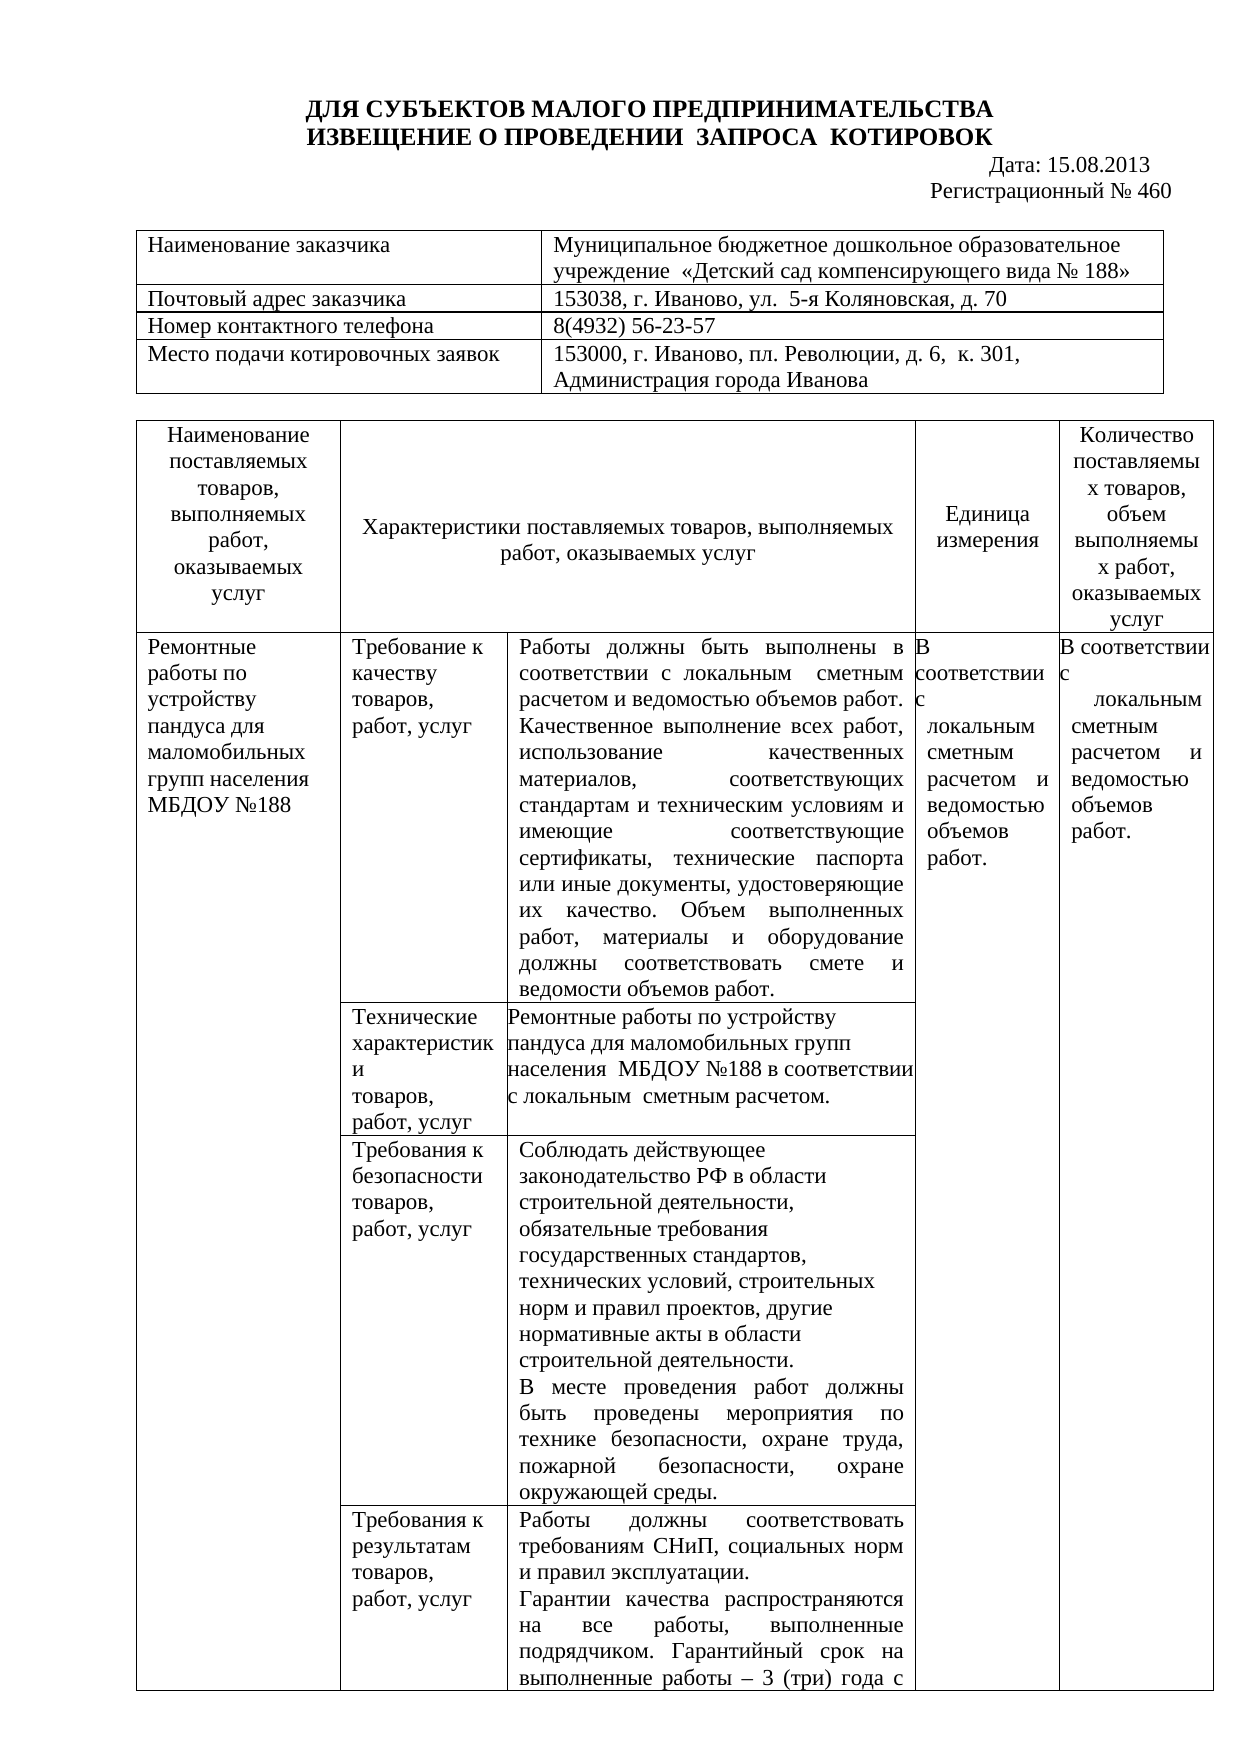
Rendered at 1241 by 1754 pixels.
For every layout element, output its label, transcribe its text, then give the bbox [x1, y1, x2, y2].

table_cell Ремонтные работы по устройству пандуса для маломобильных групп населения МБДОУ №188 в соответствии с локальным сметным расчетом. [508, 1003, 915, 1134]
table_header Характеристики поставляемых товаров, выполняемых работ, оказываемых услуг [341, 421, 915, 632]
table_cell В соответствии с локальным сметным расчетом и ведомостью объемов работ. [1060, 633, 1213, 1690]
table_cell Работы должны быть выполнены в соответствии с локальным сметным расчетом и ведомостью объемов работ. Качественное выполнение всех работ, использование качественных материалов, соответствующих стандартам и техническим условиям и имеющие соответствующие сертификаты, технические паспорта или иные документы, удостоверяющие их качество. Объем выполненных работ, материалы и оборудование должны соответствовать смете и ведомости объемов работ. [508, 633, 915, 1002]
table_cell Соблюдать действующее законодательство РФ в области строительной деятельности, обязательные требования государственных стандартов, технических условий, строительных норм и правил проектов, другие нормативные акты в области строительной деятельности. В месте проведения работ должны быть проведены мероприятия по технике безопасности, охране труда, пожарной безопасности, охране окружающей среды. [508, 1136, 915, 1504]
table_cell Ремонтные работы по устройству пандуса для маломобильных групп населения МБДОУ №188 [137, 633, 340, 1690]
table_cell Требование к качеству товаров, работ, услуг [341, 633, 507, 1002]
table_cell Номер контактного телефона [137, 313, 541, 339]
text Регистрационный № 460 [148, 177, 1173, 204]
table_cell В соответствии с локальным сметным расчетом и ведомостью объемов работ. [916, 633, 1059, 1690]
table_header Наименование поставляемых товаров, выполняемых работ, оказываемых услуг [137, 421, 340, 632]
text ДЛЯ СУБЪЕКТОВ МАЛОГО ПРЕДПРИНИМАТЕЛЬСТВА [148, 94, 1152, 122]
text Извещение о проведении запроса котировок [148, 122, 1152, 151]
table_cell 153038, г. Иваново, ул. 5-я Коляновская, д. 70 [542, 285, 1163, 311]
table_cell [508, 1506, 915, 1690]
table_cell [341, 1506, 507, 1690]
table_cell Почтовый адрес заказчика [137, 285, 541, 311]
table_header Единица измерения [916, 421, 1059, 632]
text Дата: 15.08.2013 [148, 151, 1152, 177]
table_cell 153000, г. Иваново, пл. Революции, д. 6, к. 301, Администрация города Иванова [542, 340, 1163, 392]
table_cell Технические характеристики товаров, работ, услуг [341, 1003, 507, 1134]
table_cell Требования к безопасности товаров, работ, услуг [341, 1136, 507, 1504]
table_header Муниципальное бюджетное дошкольное образовательное учреждение «Детский сад компенсирующего вида № 188» [542, 231, 1163, 284]
table_cell Место подачи котировочных заявок [137, 340, 541, 392]
table_header Количество поставляемых товаров, объем выполняемых работ, оказываемых услуг [1060, 421, 1213, 632]
table_header Наименование заказчика [137, 231, 541, 284]
table_cell 8(4932) 56-23-57 [542, 313, 1163, 339]
